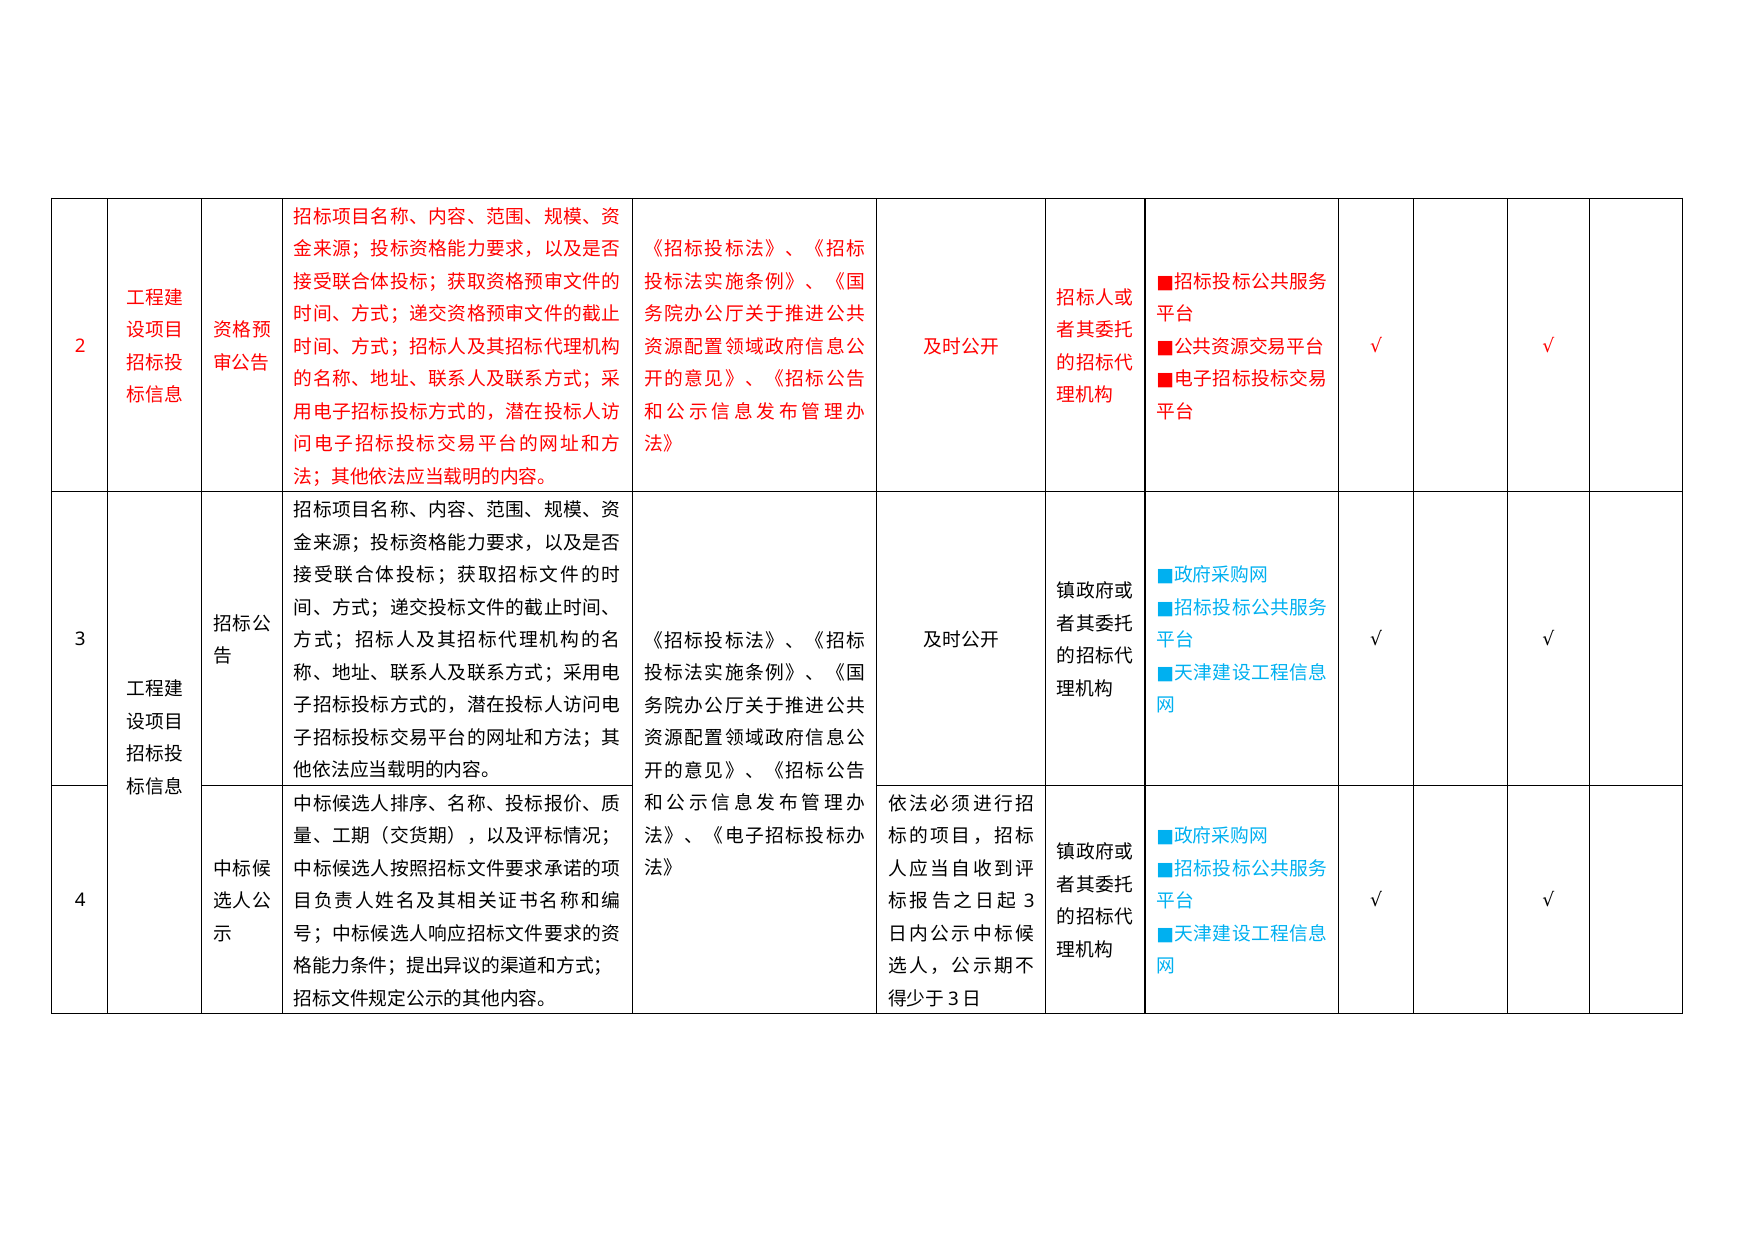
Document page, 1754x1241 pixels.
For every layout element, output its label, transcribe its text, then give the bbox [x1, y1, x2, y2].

table_cell 2 [52, 199, 107, 491]
table_cell √ [1508, 199, 1589, 491]
table_cell [1590, 199, 1682, 491]
table_cell [1590, 492, 1682, 785]
table_cell ■政府采购网 ■招标投标公共服务平台 ■天津建设工程信息网 [1146, 492, 1338, 785]
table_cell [1146, 786, 1338, 1013]
table_cell [1414, 199, 1507, 491]
table_cell 招标人或者其委托的招标代理机构 [1046, 199, 1144, 491]
table_cell [1414, 492, 1507, 785]
table_cell 3 [52, 492, 107, 785]
table_cell 《招标投标法》、《招标投标法实施条例》、《国务院办公厅关于推进公共资源配置领域政府信息公开的意见》、《招标公告和公示信息发布管理办法》 [633, 199, 876, 491]
table_cell √ [1339, 199, 1413, 491]
table_cell √ [1508, 492, 1589, 785]
table_cell 工程建设项目招标投标信息 [108, 199, 201, 491]
table_cell 4 [52, 786, 107, 1013]
table_cell [1414, 786, 1507, 1013]
table_cell 《招标投标法》、《招标投标法实施条例》、《国务院办公厅关于推进公共资源配置领域政府信息公开的意见》、《招标公告和公示信息发布管理办法》、《电子招标投标办法》 [633, 492, 876, 1013]
table_cell √ [1508, 786, 1589, 1013]
table_cell 招标项目名称、内容、范围、规模、资金来源；投标资格能力要求，以及是否接受联合体投标；获取招标文件的时间、方式；递交投标文件的截止时间、方式；招标人及其招标代理机构的名称、地址、联系人及联系方式；采用电子招标投标方式的，潜在投标人访问电子招标投标交易平台的网址和方法；其他依法应当载明的内容。 [283, 492, 632, 785]
table_cell 工程建设项目招标投标信息 [108, 492, 201, 1013]
table_cell 中标候选人公示 [202, 786, 282, 1013]
table_cell 及时公开 [877, 492, 1045, 785]
table_cell 依法必须进行招标的项目，招标人应当自收到评标报告之日起3日内公示中标候选人，公示期不得少于3日 [877, 786, 1045, 1013]
table_cell ■招标投标公共服务平台 ■公共资源交易平台 ■电子招标投标交易平台 [1146, 199, 1338, 491]
table_cell [1590, 786, 1682, 1013]
table_cell √ [1339, 492, 1413, 785]
table_cell 招标项目名称、内容、范围、规模、资金来源；投标资格能力要求，以及是否接受联合体投标；获取资格预审文件的时间、方式；递交资格预审文件的截止时间、方式；招标人及其招标代理机构的名称、地址、联系人及联系方式；采用电子招标投标方式的，潜在投标人访问电子招标投标交易平台的网址和方法；其他依法应当载明的内容。 [283, 199, 632, 491]
table_cell √ [1339, 786, 1413, 1013]
table_cell 镇政府或者其委托的招标代理机构 [1046, 786, 1144, 1013]
table_cell 镇政府或者其委托的招标代理机构 [1046, 492, 1144, 785]
table_cell 招标公告 [202, 492, 282, 785]
table_cell 及时公开 [877, 199, 1045, 491]
table_cell 中标候选人排序、名称、投标报价、质量、工期（交货期），以及评标情况；中标候选人按照招标文件要求承诺的项目负责人姓名及其相关证书名称和编号；中标候选人响应招标文件要求的资格能力条件；提出异议的渠道和方式； 招标文件规定公示的其他内容。 [283, 786, 632, 1013]
table_cell 资格预审公告 [202, 199, 282, 491]
